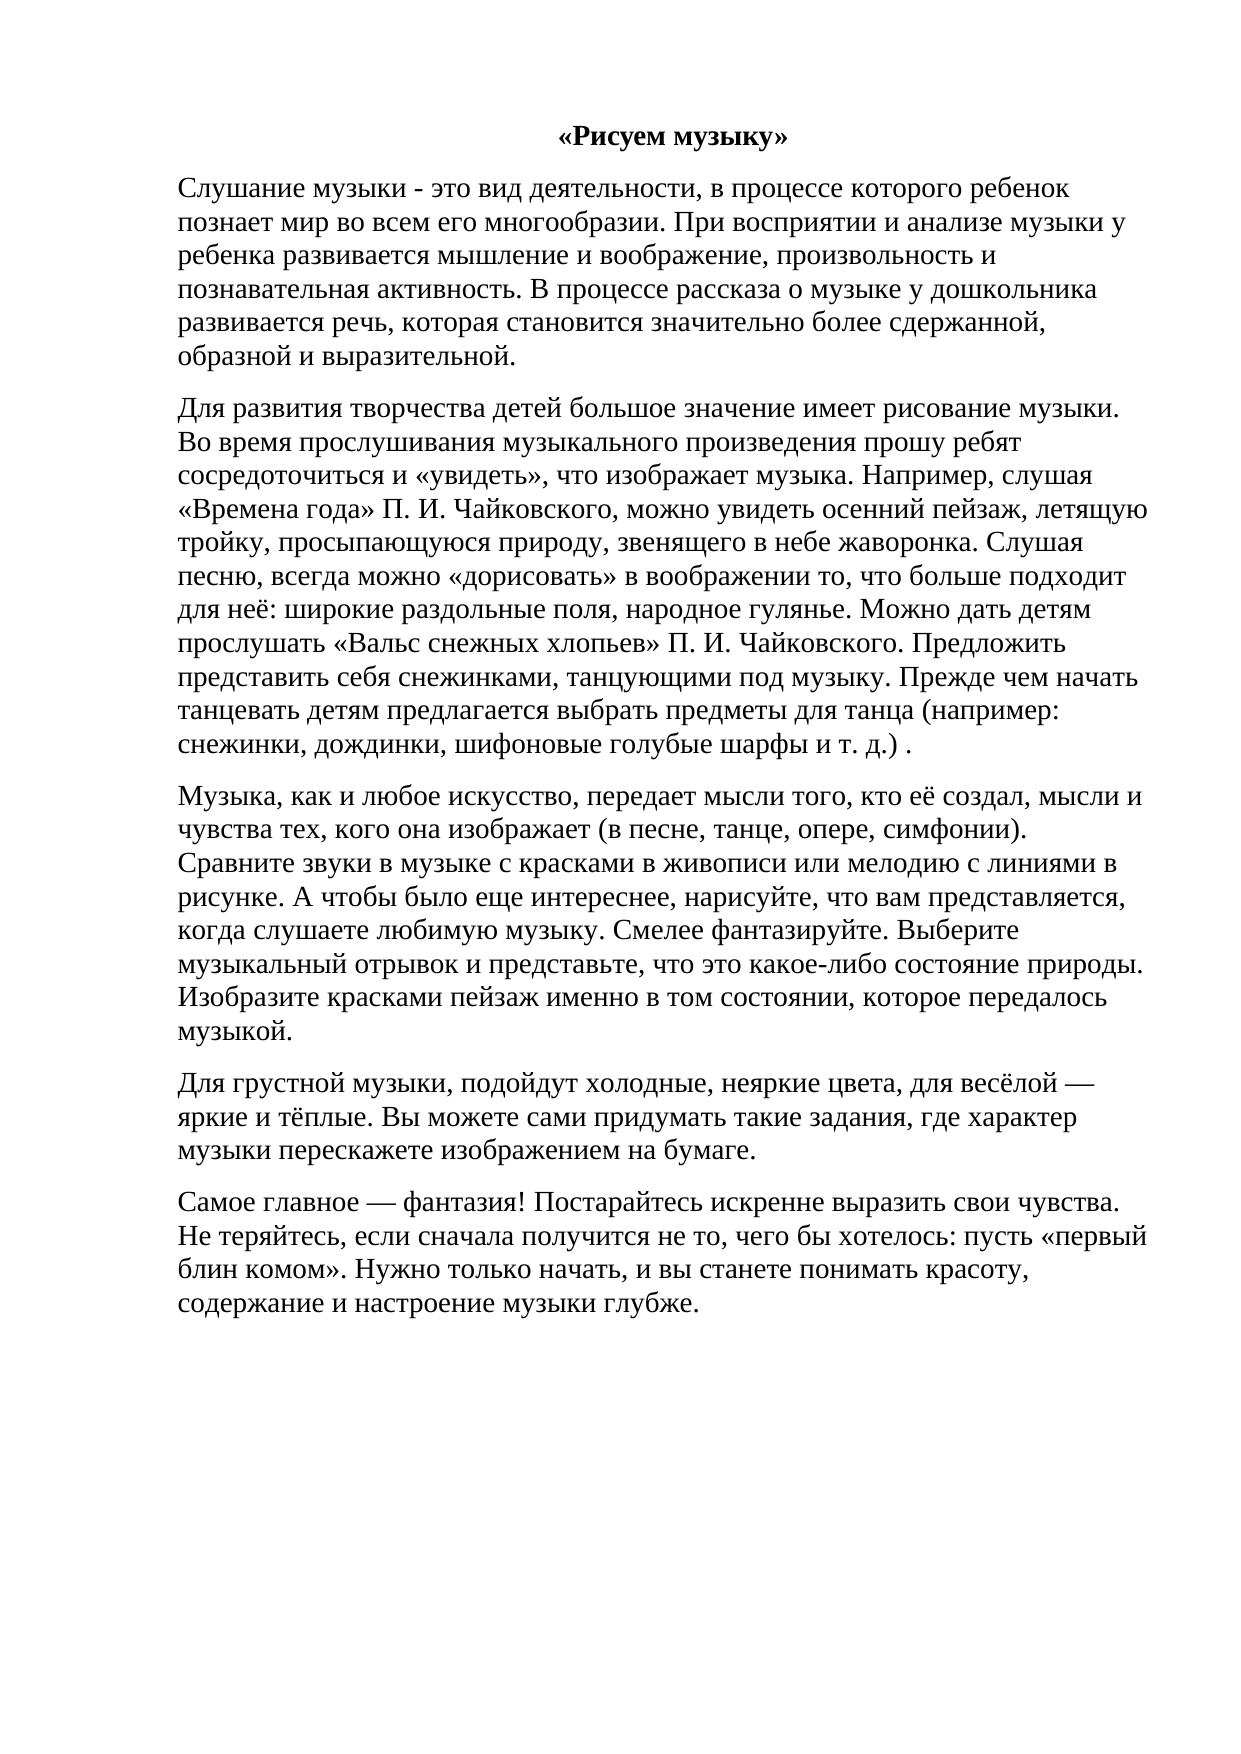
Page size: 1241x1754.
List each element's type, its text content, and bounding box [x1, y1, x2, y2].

text Самое главное — фантазия! Постарайтесь искренне выразить свои чувства. Не теряйтесь, если сначала получится не то, чего бы хотелось: пусть «первый блин комом». Нужно только начать, и вы станете понимать красоту, содержание и настроение музыки глубже. [177, 1184, 1152, 1319]
text Для развития творчества детей большое значение имеет рисование музыки. Во время прослушивания музыкального произведения прошу ребят сосредоточиться и «увидеть», что изображает музыка. Например, слушая «Времена года» П. И. Чайковского, можно увидеть осенний пейзаж, летящую тройку, просыпающуюся природу, звенящего в небе жаворонка. Слушая песню, всегда можно «дорисовать» в воображении то, что больше подходит для неё: широкие раздольные поля, народное гулянье. Можно дать детям прослушать «Вальс снежных хлопьев» П. И. Чайковского. Предложить представить себя снежинками, танцующими под музыку. Прежде чем начать танцевать детям предлагается выбрать предметы для танца (например: снежинки, дождинки, шифоновые голубые шарфы и т. д.) . [177, 390, 1152, 759]
text Для грустной музыки, подойдут холодные, неяркие цвета, для весёлой — яркие и тёплые. Вы можете сами придумать такие задания, где характер музыки перескажете изображением на бумаге. [177, 1065, 1152, 1166]
text Слушание музыки - это вид деятельности, в процессе которого ребенок познает мир во всем его многообразии. При восприятии и анализе музыки у ребенка развивается мышление и воображение, произвольность и познавательная активность. В процессе рассказа о музыке у дошкольника развивается речь, которая становится значительно более сдержанной, образной и выразительной. [177, 170, 1152, 372]
text «Рисуем музыку» [177, 118, 1152, 152]
text Музыка, как и любое искусство, передает мысли того, кто её создал, мысли и чувства тех, кого она изображает (в песне, танце, опере, симфонии). Сравните звуки в музыке с красками в живописи или мелодию с линиями в рисунке. А чтобы было еще интереснее, нарисуйте, что вам представляется, когда слушаете любимую музыку. Смелее фантазируйте. Выберите музыкальный отрывок и представьте, что это какое-либо состояние природы. Изобразите красками пейзаж именно в том состоянии, которое передалось музыкой. [177, 778, 1152, 1046]
